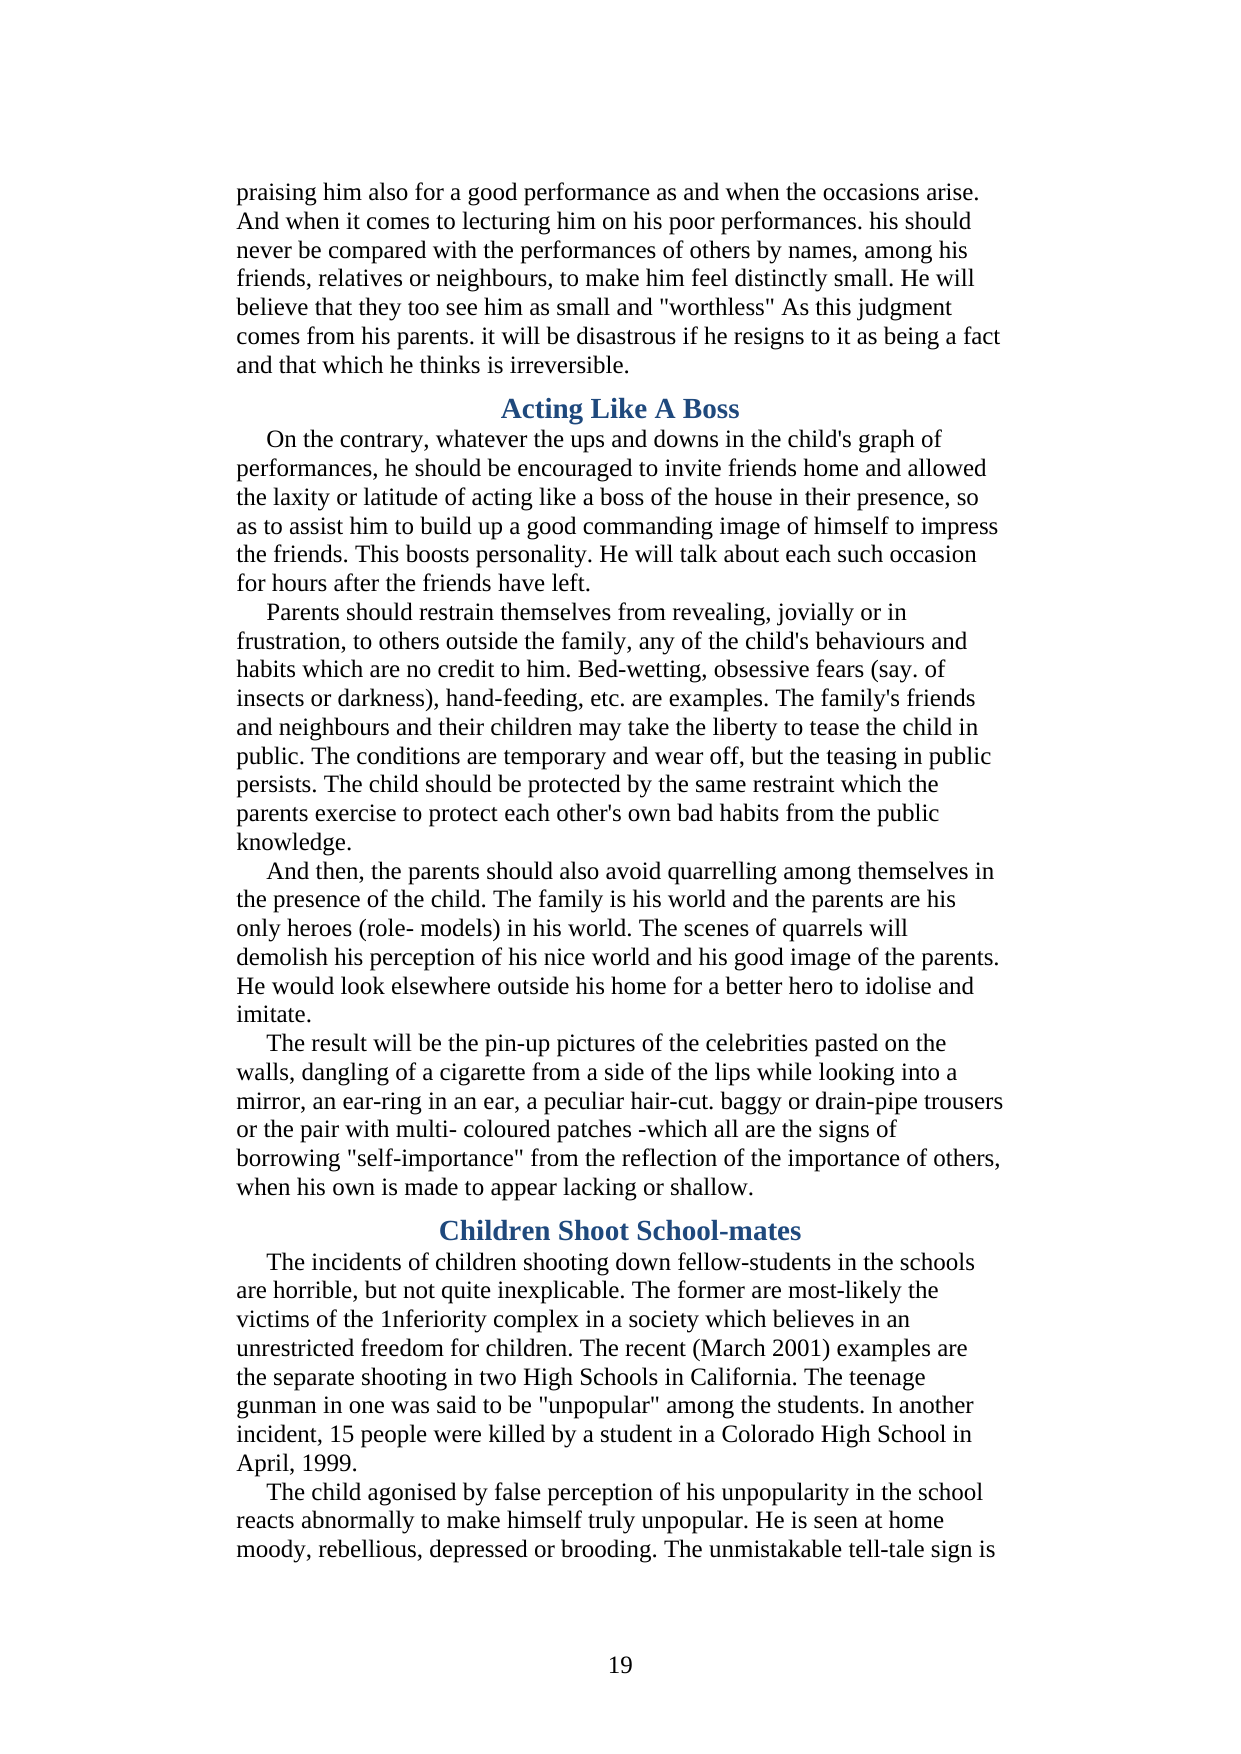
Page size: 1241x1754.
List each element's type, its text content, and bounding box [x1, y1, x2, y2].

text On the contrary, whatever the ups and downs in the child's graph of performances, he should be encouraged to invite friends home and allowed the laxity or latitude of acting like a boss of the house in their presence, so as to assist him to build up a good commanding image of himself to impress the friends. This boosts personality. He will talk about each such occasion for hours after the friends have left. [236, 424, 1004, 597]
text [236, 177, 1004, 378]
subtitle Children Shoot School-mates [236, 1213, 1004, 1247]
text And then, the parents should also avoid quarrelling among themselves in the presence of the child. The family is his world and the parents are his only heroes (role- models) in his world. The scenes of quarrels will demolish his perception of his nice world and his good image of the parents. He would look elsewhere outside his home for a better hero to idolise and imitate. [236, 856, 1004, 1028]
subtitle Acting Like A Boss [236, 391, 1004, 424]
text Parents should restrain themselves from revealing, jovially or in frustration, to others outside the family, any of the child's behaviours and habits which are no credit to him. Bed-wetting, obsessive fears (say. of insects or darkness), hand-feeding, etc. are examples. The family's friends and neighbours and their children may take the liberty to tease the child in public. The conditions are temporary and wear off, but the teasing in public persists. The child should be protected by the same restraint which the parents exercise to protect each other's own bad habits from the public knowledge. [236, 597, 1004, 856]
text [236, 1477, 1004, 1563]
text The result will be the pin-up pictures of the celebrities pasted on the walls, dangling of a cigarette from a side of the lips while looking into a mirror, an ear-ring in an ear, a peculiar hair-cut. baggy or drain-pipe trousers or the pair with multi- coloured patches -which all are the signs of borrowing "self-importance" from the reflection of the importance of others, when his own is made to appear lacking or shallow. [236, 1028, 1004, 1201]
text The incidents of children shooting down fellow-students in the schools are horrible, but not quite inexplicable. The former are most-likely the victims of the 1nferiority complex in a society which believes in an unrestricted freedom for children. The recent (March 2001) examples are the separate shooting in two High Schools in California. The teenage gunman in one was said to be "unpopular" among the students. In another incident, 15 people were killed by a student in a Colorado High School in April, 1999. [236, 1247, 1004, 1477]
